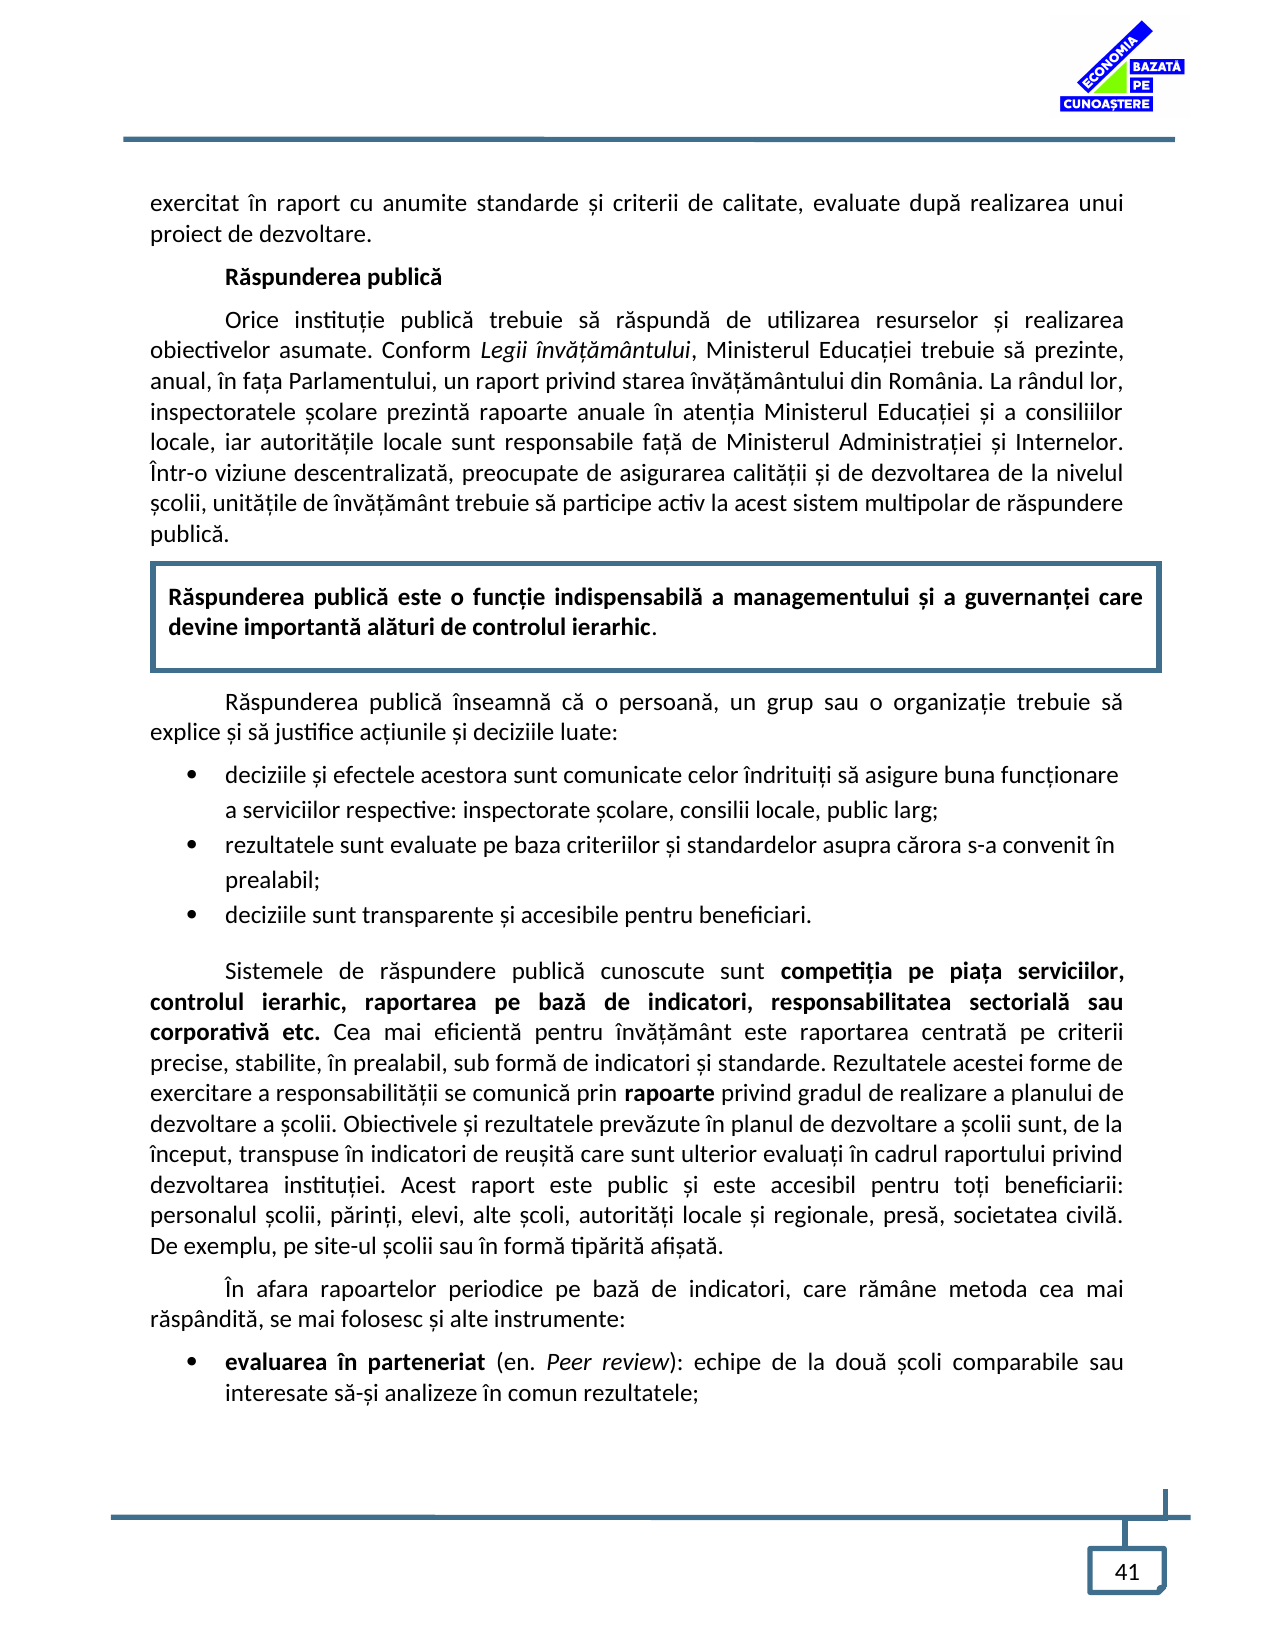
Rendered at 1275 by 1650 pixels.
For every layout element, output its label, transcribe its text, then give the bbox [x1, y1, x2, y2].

text Răspunderea publică înseamnă că o persoană, un grup sau o organizaţie trebuie să explice şi să justifice acţiunile şi deciziile luate: [150, 686, 1125, 747]
list deciziile sunt transparente şi accesibile pentru beneficiari. [187, 899, 1125, 930]
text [150, 187, 1125, 248]
list evaluarea în parteneriat (en. Peer review): echipe de la două şcoli comparabile sau interesate să-şi analizeze în comun rezultatele; [187, 1346, 1125, 1407]
list rezultatele sunt evaluate pe baza criteriilor şi standardelor asupra cărora s-a convenit în prealabil; [187, 829, 1125, 895]
text Răspunderea publică [150, 261, 1125, 292]
text În afara rapoartelor periodice pe bază de indicatori, care rămâne metoda cea mai răspândită, se mai folosesc şi alte instrumente: [150, 1273, 1125, 1334]
picture [1050, 15, 1191, 119]
text Sistemele de răspundere publică cunoscute sunt competiţia pe piaţa serviciilor, controlul ierarhic, raportarea pe bază de indicatori, responsabilitatea sectorială sau corporativă etc. Cea mai eficientă pentru învăţământ este raportarea centrată pe criterii precise, stabilite, în prealabil, sub formă de indicatori şi standarde. Rezultatele acestei forme de exercitare a responsabilităţii se comunică prin rapoarte privind gradul de realizare a planului de dezvoltare a şcolii. Obiectivele şi rezultatele prevăzute în planul de dezvoltare a şcolii sunt, de la început, transpuse în indicatori de reuşită care sunt ulterior evaluaţi în cadrul raportului privind dezvoltarea instituţiei. Acest raport este public şi este accesibil pentru toţi beneficiarii: personalul şcolii, părinţi, elevi, alte şcoli, autorităţi locale şi regionale, presă, societatea civilă. De exemplu, pe site-ul şcolii sau în formă tipărită afişată. [150, 955, 1125, 1260]
text Orice instituţie publică trebuie să răspundă de utilizarea resurselor şi realizarea obiectivelor asumate. Conform Legii învăţământului, Ministerul Educaţiei trebuie să prezinte, anual, în faţa Parlamentului, un raport privind starea învăţământului din România. La rândul lor, inspectoratele şcolare prezintă rapoarte anuale în atenţia Ministerul Educaţiei şi a consiliilor locale, iar autorităţile locale sunt responsabile faţă de Ministerul Administraţiei şi Internelor. Într-o viziune descentralizată, preocupate de asigurarea calităţii şi de dezvoltarea de la nivelul şcolii, unităţile de învăţământ trebuie să participe activ la acest sistem multipolar de răspundere publică. [150, 304, 1125, 548]
list deciziile şi efectele acestora sunt comunicate celor îndrituiţi să asigure buna funcţionare a serviciilor respective: inspectorate şcolare, consilii locale, public larg; [187, 759, 1125, 825]
